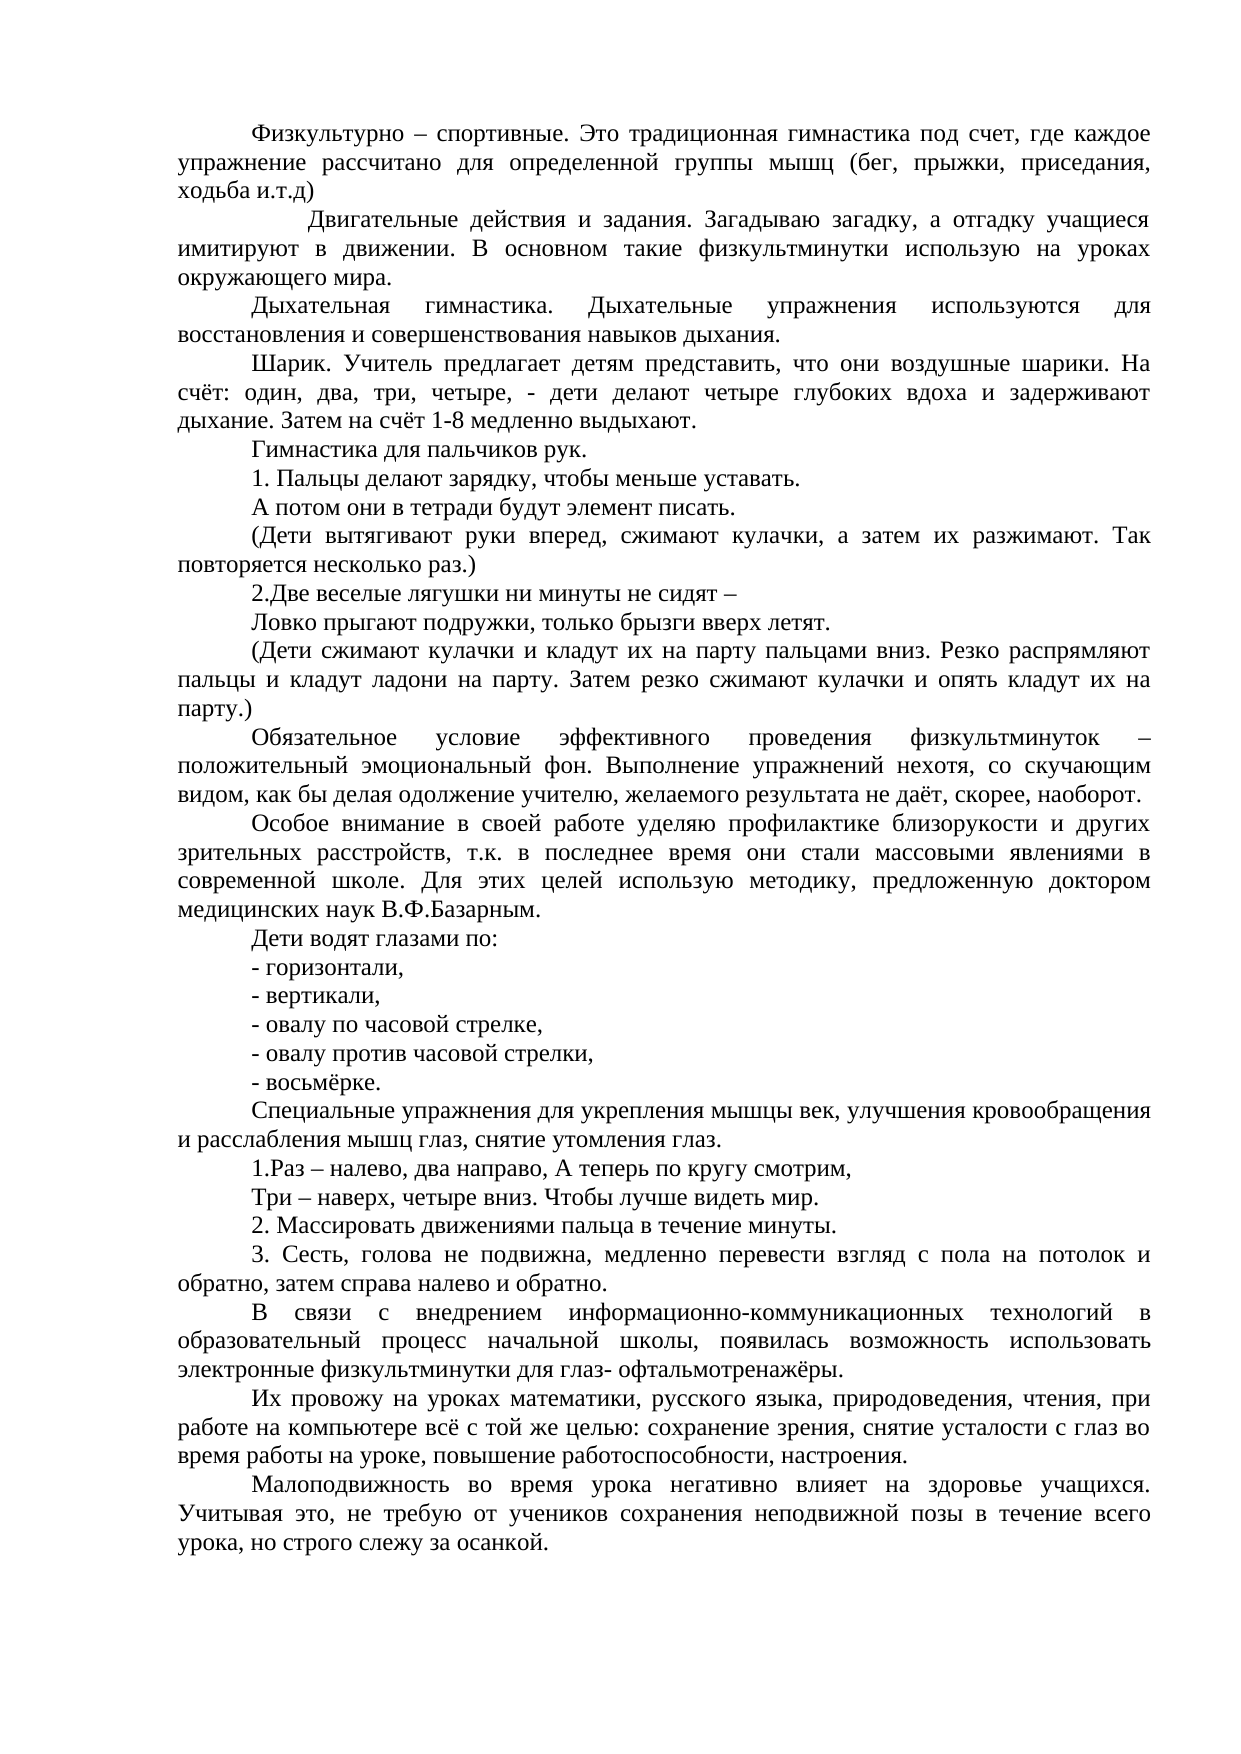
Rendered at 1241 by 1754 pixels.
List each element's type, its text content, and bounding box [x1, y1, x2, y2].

text - овалу по часовой стрелке, [177, 1009, 1152, 1038]
text Специальные упражнения для укрепления мышцы век, улучшения кровообращения и расслабления мышц глаз, снятие утомления глаз. [177, 1096, 1152, 1153]
text 2.Две веселые лягушки ни минуты не сидят – [177, 578, 1152, 607]
text В связи с внедрением информационно-коммуникационных технологий в образовательный процесс начальной школы, появилась возможность использовать электронные физкультминутки для глаз- офтальмотренажёры. [177, 1297, 1152, 1383]
text Малоподвижность во время урока негативно влияет на здоровье учащихся. Учитывая это, не требую от учеников сохранения неподвижной позы в течение всего урока, но строго слежу за осанкой. [177, 1469, 1152, 1556]
text 1.Раз – налево, два направо, А теперь по кругу смотрим, [177, 1153, 1152, 1182]
text - горизонтали, [177, 952, 1152, 981]
text 3. Сесть, голова не подвижна, медленно перевести взгляд с пола на потолок и обратно, затем справа налево и обратно. [177, 1239, 1152, 1297]
text Двигательные действия и задания. Загадываю загадку, а отгадку учащиеся имитируют в движении. В основном такие физкультминутки использую на уроках окружающего мира. [177, 204, 1152, 291]
text - вертикали, [177, 981, 1152, 1009]
text А потом они в тетради будут элемент писать. [177, 492, 1152, 521]
text (Дети вытягивают руки вперед, сжимают кулачки, а затем их разжимают. Так повторяется несколько раз.) [177, 521, 1152, 578]
text Особое внимание в своей работе уделяю профилактике близорукости и других зрительных расстройств, т.к. в последнее время они стали массовыми явлениями в современной школе. Для этих целей использую методику, предложенную доктором медицинских наук В.Ф.Базарным. [177, 808, 1152, 923]
text Гимнастика для пальчиков рук. [177, 434, 1152, 463]
text - овалу против часовой стрелки, [177, 1038, 1152, 1067]
text Обязательное условие эффективного проведения физкультминуток – положительный эмоциональный фон. Выполнение упражнений нехотя, со скучающим видом, как бы делая одолжение учителю, желаемого результата не даёт, скорее, наоборот. [177, 722, 1152, 808]
text (Дети сжимают кулачки и кладут их на парту пальцами вниз. Резко распрямляют пальцы и кладут ладони на парту. Затем резко сжимают кулачки и опять кладут их на парту.) [177, 636, 1152, 722]
text Дети водят глазами по: [177, 923, 1152, 952]
text - восьмёрке. [177, 1067, 1152, 1096]
text Шарик. Учитель предлагает детям представить, что они воздушные шарики. На счёт: один, два, три, четыре, - дети делают четыре глубоких вдоха и задерживают дыхание. Затем на счёт 1-8 медленно выдыхают. [177, 348, 1152, 434]
text 2. Массировать движениями пальца в течение минуты. [177, 1211, 1152, 1239]
text Их провожу на уроках математики, русского языка, природоведения, чтения, при работе на компьютере всё с той же целью: сохранение зрения, снятие усталости с глаз во время работы на уроке, повышение работоспособности, настроения. [177, 1383, 1152, 1469]
text Три – наверх, четыре вниз. Чтобы лучше видеть мир. [177, 1182, 1152, 1211]
text Ловко прыгают подружки, только брызги вверх летят. [177, 607, 1152, 636]
text Дыхательная гимнастика. Дыхательные упражнения используются для восстановления и совершенствования навыков дыхания. [177, 291, 1152, 348]
text 1. Пальцы делают зарядку, чтобы меньше уставать. [177, 463, 1152, 492]
text Физкультурно – спортивные. Это традиционная гимнастика под счет, где каждое упражнение рассчитано для определенной группы мышц (бег, прыжки, приседания, ходьба и.т.д) [177, 118, 1152, 204]
